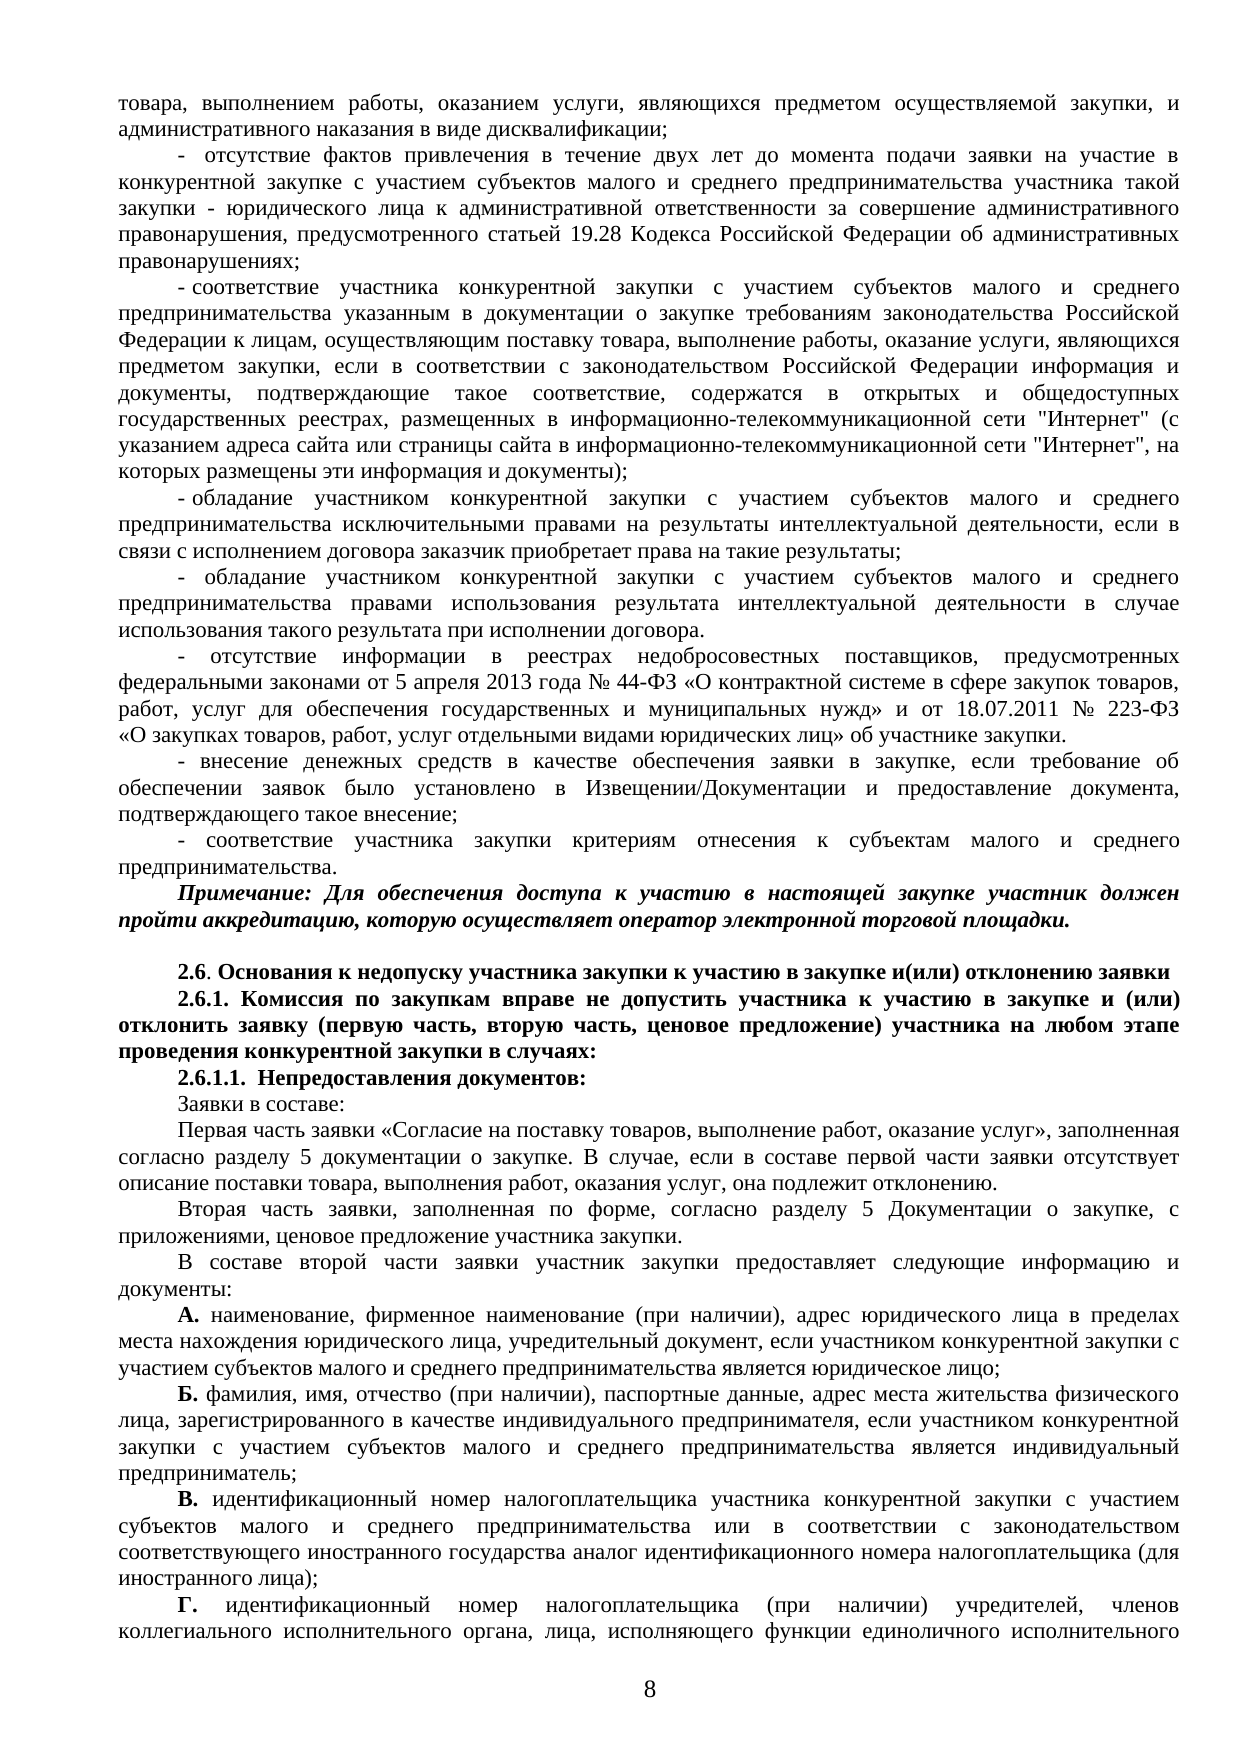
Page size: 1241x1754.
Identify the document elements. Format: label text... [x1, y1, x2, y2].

list - отсутствие информации в реестрах недобросовестных поставщиков, предусмотренных федеральными законами от 5 апреля 2013 года № 44-ФЗ «О контрактной системе в сфере закупок товаров, работ, услуг для обеспечения государственных и муниципальных нужд» и от 18.07.2011 № 223-ФЗ «О закупках товаров, работ, услуг отдельными видами юридических лиц» об участнике закупки. [118, 642, 1181, 747]
list В. идентификационный номер налогоплательщика участника конкурентной закупки с участием субъектов малого и среднего предпринимательства или в соответствии с законодательством соответствующего иностранного государства аналог идентификационного номера налогоплательщика (для иностранного лица); [118, 1485, 1181, 1591]
list А. наименование, фирменное наименование (при наличии), адрес юридического лица в пределах места нахождения юридического лица, учредительный документ, если участником конкурентной закупки с участием субъектов малого и среднего предпринимательства является юридическое лицо; [118, 1301, 1181, 1380]
list Б. фамилия, имя, отчество (при наличии), паспортные данные, адрес места жительства физического лица, зарегистрированного в качестве индивидуального предпринимателя, если участником конкурентной закупки с участием субъектов малого и среднего предпринимательства является индивидуальный предприниматель; [118, 1380, 1181, 1485]
text - обладание участником конкурентной закупки с участием субъектов малого и среднего предпринимательства правами использования результата интеллектуальной деятельности в случае использования такого результата при исполнении договора. [118, 563, 1181, 642]
text Заявки в составе: [118, 1090, 1181, 1116]
list соответствие участника конкурентной закупки с участием субъектов малого и среднего предпринимательства указанным в документации о закупке требованиям законодательства Российской Федерации к лицам, осуществляющим поставку товара, выполнение работы, оказание услуги, являющихся предметом закупки, если в соответствии с законодательством Российской Федерации информация и документы, подтверждающие такое соответствие, содержатся в открытых и общедоступных государственных реестрах, размещенных в информационно-телекоммуникационной сети "Интернет" (с указанием адреса сайта или страницы сайта в информационно-телекоммуникационной сети "Интернет", на которых размещены эти информация и документы); [118, 273, 1181, 484]
text 2.6. Основания к недопуску участника закупки к участию в закупке и(или) отклонению заявки [118, 958, 1181, 985]
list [118, 1591, 1181, 1643]
text В составе второй части заявки участник закупки предоставляет следующие информацию и документы: [118, 1248, 1181, 1301]
text 2.6.1. Комиссия по закупкам вправе не допустить участника к участию в закупке и (или) отклонить заявку (первую часть, вторую часть, ценовое предложение) участника на любом этапе проведения конкурентной закупки в случаях: [118, 985, 1181, 1064]
text Примечание: Для обеспечения доступа к участию в настоящей закупке участник должен пройти аккредитацию, которую осуществляет оператор электронной торговой площадки. [118, 879, 1181, 932]
list отсутствие фактов привлечения в течение двух лет до момента подачи заявки на участие в конкурентной закупке с участием субъектов малого и среднего предпринимательства участника такой закупки - юридического лица к административной ответственности за совершение административного правонарушения, предусмотренного статьей 19.28 Кодекса Российской Федерации об административных правонарушениях; [118, 141, 1181, 273]
list - соответствие участника закупки критериям отнесения к субъектам малого и среднего предпринимательства. [118, 827, 1181, 879]
text Первая часть заявки «Согласие на поставку товаров, выполнение работ, оказание услуг», заполненная согласно разделу 5 документации о закупке. В случае, если в составе первой части заявки отсутствует описание поставки товара, выполнения работ, оказания услуг, она подлежит отклонению. [118, 1116, 1181, 1196]
text - внесение денежных средств в качестве обеспечения заявки в закупке, если требование об обеспечении заявок было установлено в Извещении/Документации и предоставление документа, подтверждающего такое внесение; [118, 747, 1181, 827]
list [118, 89, 1181, 141]
text Вторая часть заявки, заполненная по форме, согласно разделу 5 Документации о закупке, с приложениями, ценовое предложение участника закупки. [118, 1196, 1181, 1248]
text 2.6.1.1. Непредоставления документов: [118, 1064, 1181, 1090]
list обладание участником конкурентной закупки с участием субъектов малого и среднего предпринимательства исключительными правами на результаты интеллектуальной деятельности, если в связи с исполнением договора заказчик приобретает права на такие результаты; [118, 484, 1181, 563]
